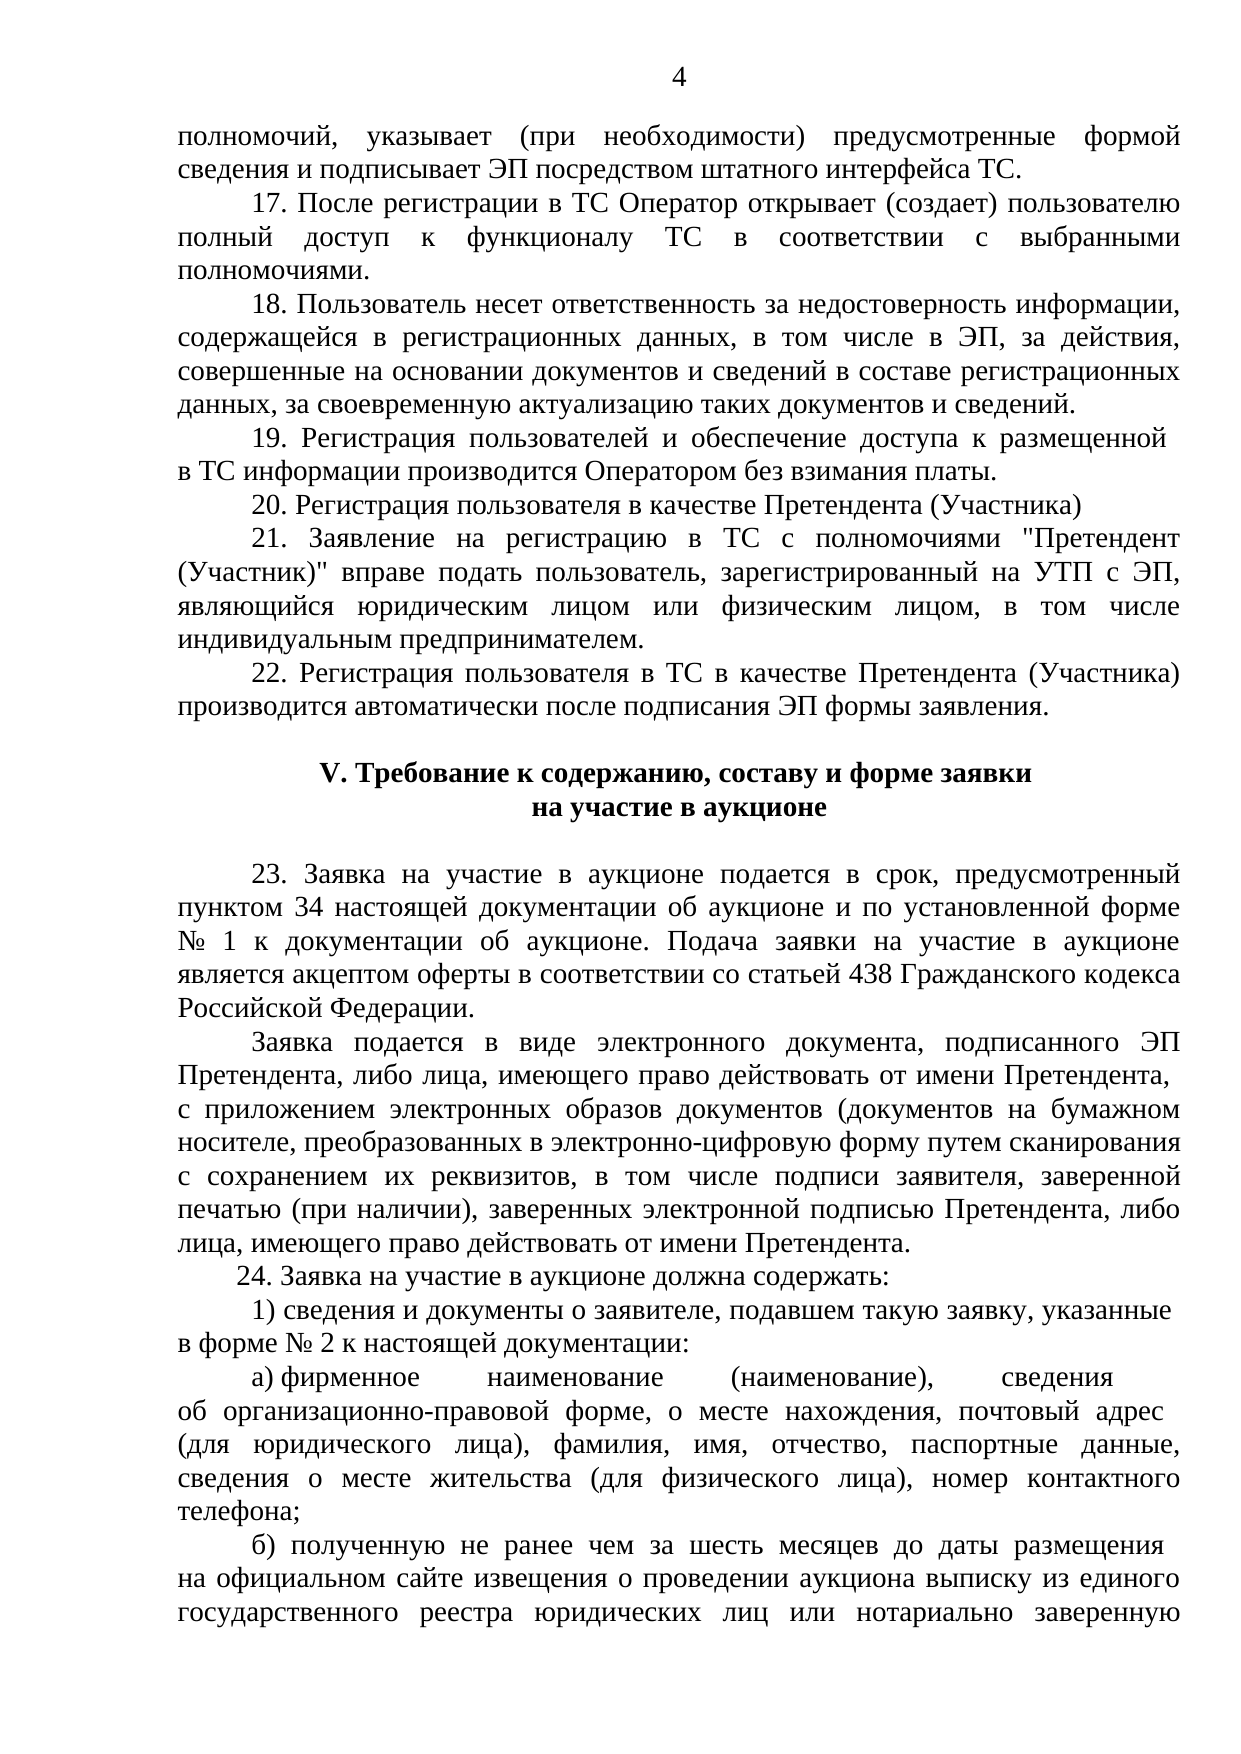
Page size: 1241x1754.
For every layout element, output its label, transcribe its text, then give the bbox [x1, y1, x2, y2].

text 1) сведения и документы о заявителе, подавшем такую заявку, указанные в форме № 2 к настоящей документации: [177, 1292, 1181, 1359]
text Заявка подается в виде электронного документа, подписанного ЭП Претендента, либо лица, имеющего право действовать от имени Претендента, с приложением электронных образов документов (документов на бумажном носителе, преобразованных в электронно-цифровую форму путем сканирования с сохранением их реквизитов, в том числе подписи заявителя, заверенной печатью (при наличии), заверенных электронной подписью Претендента, либо лица, имеющего право действовать от имени Претендента. [177, 1024, 1181, 1258]
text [177, 1527, 1181, 1627]
text 22. Регистрация пользователя в ТС в качестве Претендента (Участника) производится автоматически после подписания ЭП формы заявления. [177, 655, 1181, 722]
text 20. Регистрация пользователя в качестве Претендента (Участника) [177, 487, 1181, 521]
text 23. Заявка на участие в аукционе подается в срок, предусмотренный пунктом 34 настоящей документации об аукционе и по установленной форме № 1 к документации об аукционе. Подача заявки на участие в аукционе является акцептом оферты в соответствии со статьей 438 Гражданского кодекса Российской Федерации. [177, 856, 1181, 1024]
text 19. Регистрация пользователей и обеспечение доступа к размещенной в ТС информации производится Оператором без взимания платы. [177, 420, 1181, 487]
text 24. Заявка на участие в аукционе должна содержать: [177, 1258, 1181, 1292]
text 17. После регистрации в ТС Оператор открывает (создает) пользователю полный доступ к функционалу ТС в соответствии с выбранными полномочиями. [177, 185, 1181, 286]
text V. Требование к содержанию, составу и форме заявки на участие в аукционе [177, 755, 1181, 822]
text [177, 118, 1181, 185]
text 18. Пользователь несет ответственность за недостоверность информации, содержащейся в регистрационных данных, в том числе в ЭП, за действия, совершенные на основании документов и сведений в составе регистрационных данных, за своевременную актуализацию таких документов и сведений. [177, 286, 1181, 420]
text 21. Заявление на регистрацию в ТС с полномочиями "Претендент (Участник)" вправе подать пользователь, зарегистрированный на УТП с ЭП, являющийся юридическим лицом или физическим лицом, в том числе индивидуальным предпринимателем. [177, 521, 1181, 655]
text а) фирменное наименование (наименование), сведения об организационно-правовой форме, о месте нахождения, почтовый адрес (для юридического лица), фамилия, имя, отчество, паспортные данные, сведения о месте жительства (для физического лица), номер контактного телефона; [177, 1359, 1181, 1527]
